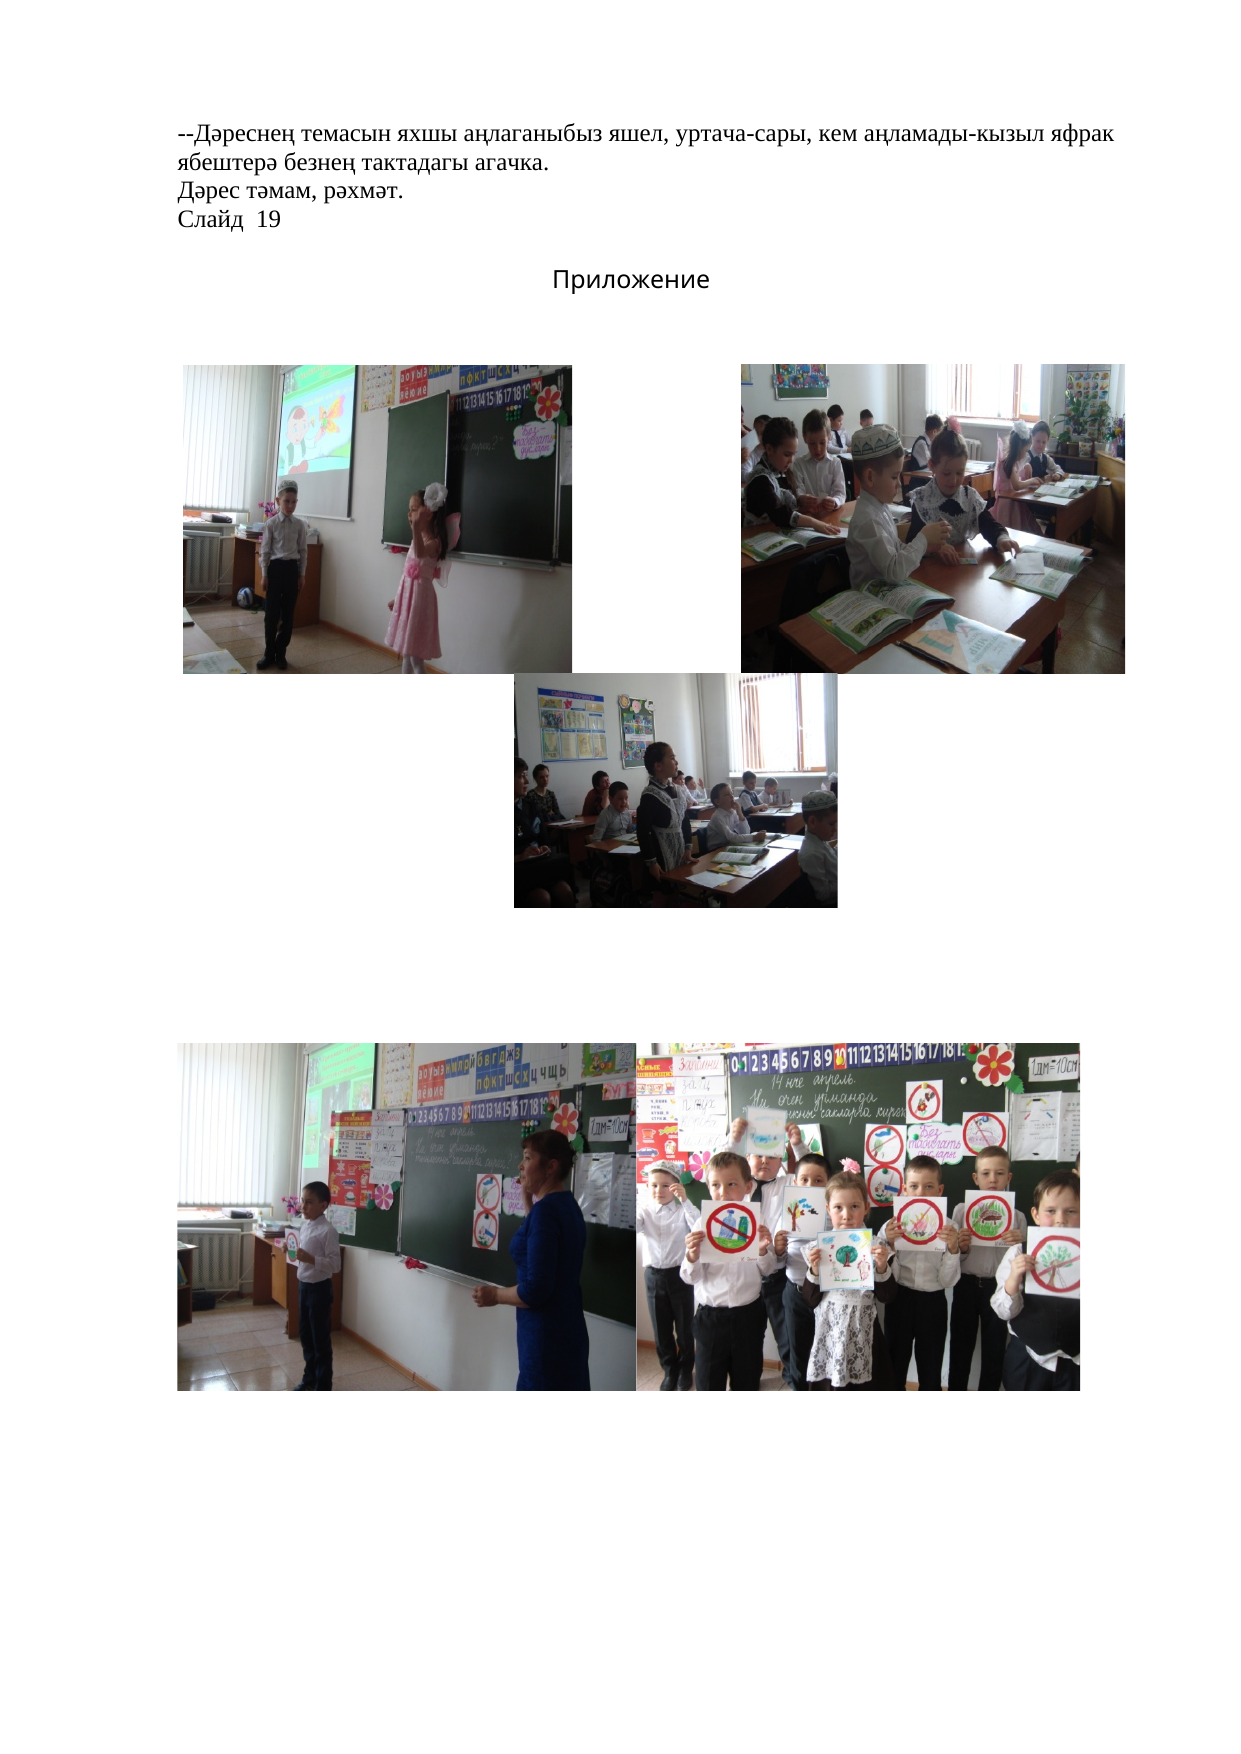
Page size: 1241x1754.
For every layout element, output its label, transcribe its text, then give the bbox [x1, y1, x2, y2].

text Слайд 19 [177, 204, 1152, 233]
text Приложение [215, 262, 1152, 296]
text Дәрес тәмам, рәхмәт. [177, 176, 1152, 204]
picture [177, 1043, 1081, 1391]
text --Дәреснең темасын яхшы аңлаганыбыз яшел, уртача-сары, кем аңламады-кызыл яфрак ябештерә безнең тактадагы агачка. [177, 118, 1152, 176]
picture [183, 364, 1126, 908]
